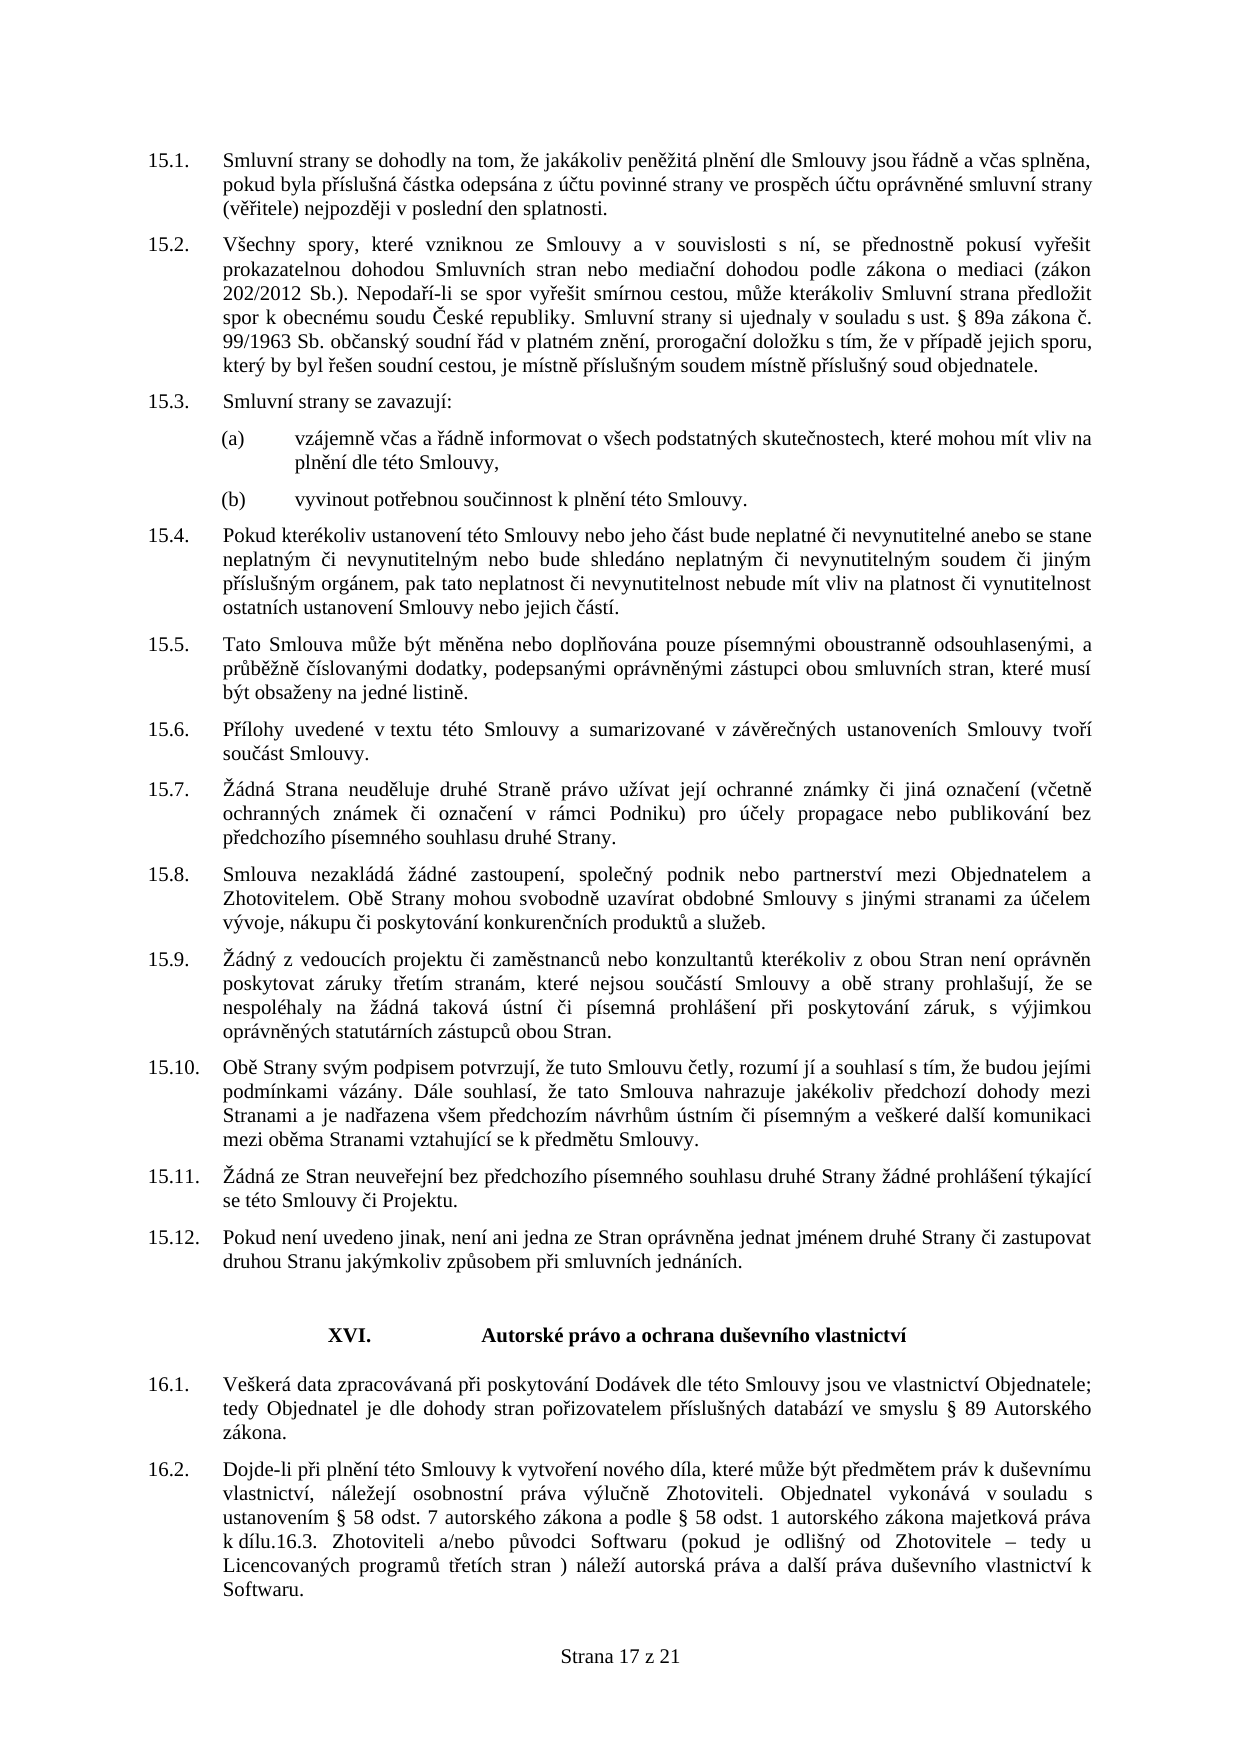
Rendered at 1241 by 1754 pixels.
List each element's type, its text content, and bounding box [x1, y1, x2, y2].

text 15.8. Smlouva nezakládá žádné zastoupení, společný podnik nebo partnerství mezi Objednatelem a Zhotovitelem. Obě Strany mohou svobodně uzavírat obdobné Smlouvy s jinými stranami za účelem vývoje, nákupu či poskytování konkurenčních produktů a služeb. [148, 862, 1092, 934]
text 15.9. Žádný z vedoucích projektu či zaměstnanců nebo konzultantů kterékoliv z obou Stran není oprávněn poskytovat záruky třetím stranám, které nejsou součástí Smlouvy a obě strany prohlašují, že se nespoléhaly na žádná taková ústní či písemná prohlášení při poskytování záruk, s výjimkou oprávněných statutárních zástupců obou Stran. [148, 946, 1092, 1043]
text (a) vzájemně včas a řádně informovat o všech podstatných skutečnostech, které mohou mít vliv na plnění dle této Smlouvy, [221, 426, 1092, 474]
text 16.2. Dojde-li při plnění této Smlouvy k vytvoření nového díla, které může být předmětem práv k duševnímu vlastnictví, náležejí osobnostní práva výlučně Zhotoviteli. Objednatel vykonává v souladu s ustanovením § 58 odst. 7 autorského zákona a podle § 58 odst. 1 autorského zákona majetková práva k dílu.16.3. Zhotoviteli a/nebo původci Softwaru (pokud je odlišný od Zhotovitele – tedy u Licencovaných programů třetích stran ) náleží autorská práva a další práva duševního vlastnictví k Softwaru. [148, 1456, 1092, 1601]
text 16.1. Veškerá data zpracovávaná při poskytování Dodávek dle této Smlouvy jsou ve vlastnictví Objednatele; tedy Objednatel je dle dohody stran pořizovatelem příslušných databází ve smyslu § 89 Autorského zákona. [148, 1372, 1092, 1444]
subtitle Autorské právo a ochrana duševního vlastnictví [185, 1323, 1092, 1347]
text 15.3. Smluvní strany se zavazují: [148, 389, 1092, 413]
text 15.11. Žádná ze Stran neuveřejní bez předchozího písemného souhlasu druhé Strany žádné prohlášení týkající se této Smlouvy či Projektu. [148, 1164, 1092, 1212]
text 15.4. Pokud kterékoliv ustanovení této Smlouvy nebo jeho část bude neplatné či nevynutitelné anebo se stane neplatným či nevynutitelným nebo bude shledáno neplatným či nevynutitelným soudem či jiným příslušným orgánem, pak tato neplatnost či nevynutitelnost nebude mít vliv na platnost či vynutitelnost ostatních ustanovení Smlouvy nebo jejich částí. [148, 523, 1092, 619]
text 15.2. Všechny spory, které vzniknou ze Smlouvy a v souvislosti s ní, se přednostně pokusí vyřešit prokazatelnou dohodou Smluvních stran nebo mediační dohodou podle zákona o mediaci (zákon 202/2012 Sb.). Nepodaří-li se spor vyřešit smírnou cestou, může kterákoliv Smluvní strana předložit spor k obecnému soudu České republiky. Smluvní strany si ujednaly v souladu s ust. § 89a zákona č. 99/1963 Sb. občanský soudní řád v platném znění, prorogační doložku s tím, že v případě jejich sporu, který by byl řešen soudní cestou, je místně příslušným soudem místně příslušný soud objednatele. [148, 232, 1092, 377]
text 15.1. Smluvní strany se dohodly na tom, že jakákoliv peněžitá plnění dle Smlouvy jsou řádně a včas splněna, pokud byla příslušná částka odepsána z účtu povinné strany ve prospěch účtu oprávněné smluvní strany (věřitele) nejpozději v poslední den splatnosti. [148, 148, 1092, 220]
text 15.5. Tato Smlouva může být měněna nebo doplňována pouze písemnými oboustranně odsouhlasenými, a průběžně číslovanými dodatky, podepsanými oprávněnými zástupci obou smluvních stran, které musí být obsaženy na jedné listině. [148, 632, 1092, 704]
text 15.7. Žádná Strana neuděluje druhé Straně právo užívat její ochranné známky či jiná označení (včetně ochranných známek či označení v rámci Podniku) pro účely propagace nebo publikování bez předchozího písemného souhlasu druhé Strany. [148, 777, 1092, 849]
text 15.10. Obě Strany svým podpisem potvrzují, že tuto Smlouvu četly, rozumí jí a souhlasí s tím, že budou jejími podmínkami vázány. Dále souhlasí, že tato Smlouva nahrazuje jakékoliv předchozí dohody mezi Stranami a je nadřazena všem předchozím návrhům ústním či písemným a veškeré další komunikaci mezi oběma Stranami vztahující se k předmětu Smlouvy. [148, 1055, 1092, 1151]
text 15.12. Pokud není uvedeno jinak, není ani jedna ze Stran oprávněna jednat jménem druhé Strany či zastupovat druhou Stranu jakýmkoliv způsobem při smluvních jednáních. [148, 1224, 1092, 1273]
text (b) vyvinout potřebnou součinnost k plnění této Smlouvy. [221, 486, 1092, 511]
text 15.6. Přílohy uvedené v textu této Smlouvy a sumarizované v závěrečných ustanoveních Smlouvy tvoří součást Smlouvy. [148, 716, 1092, 764]
